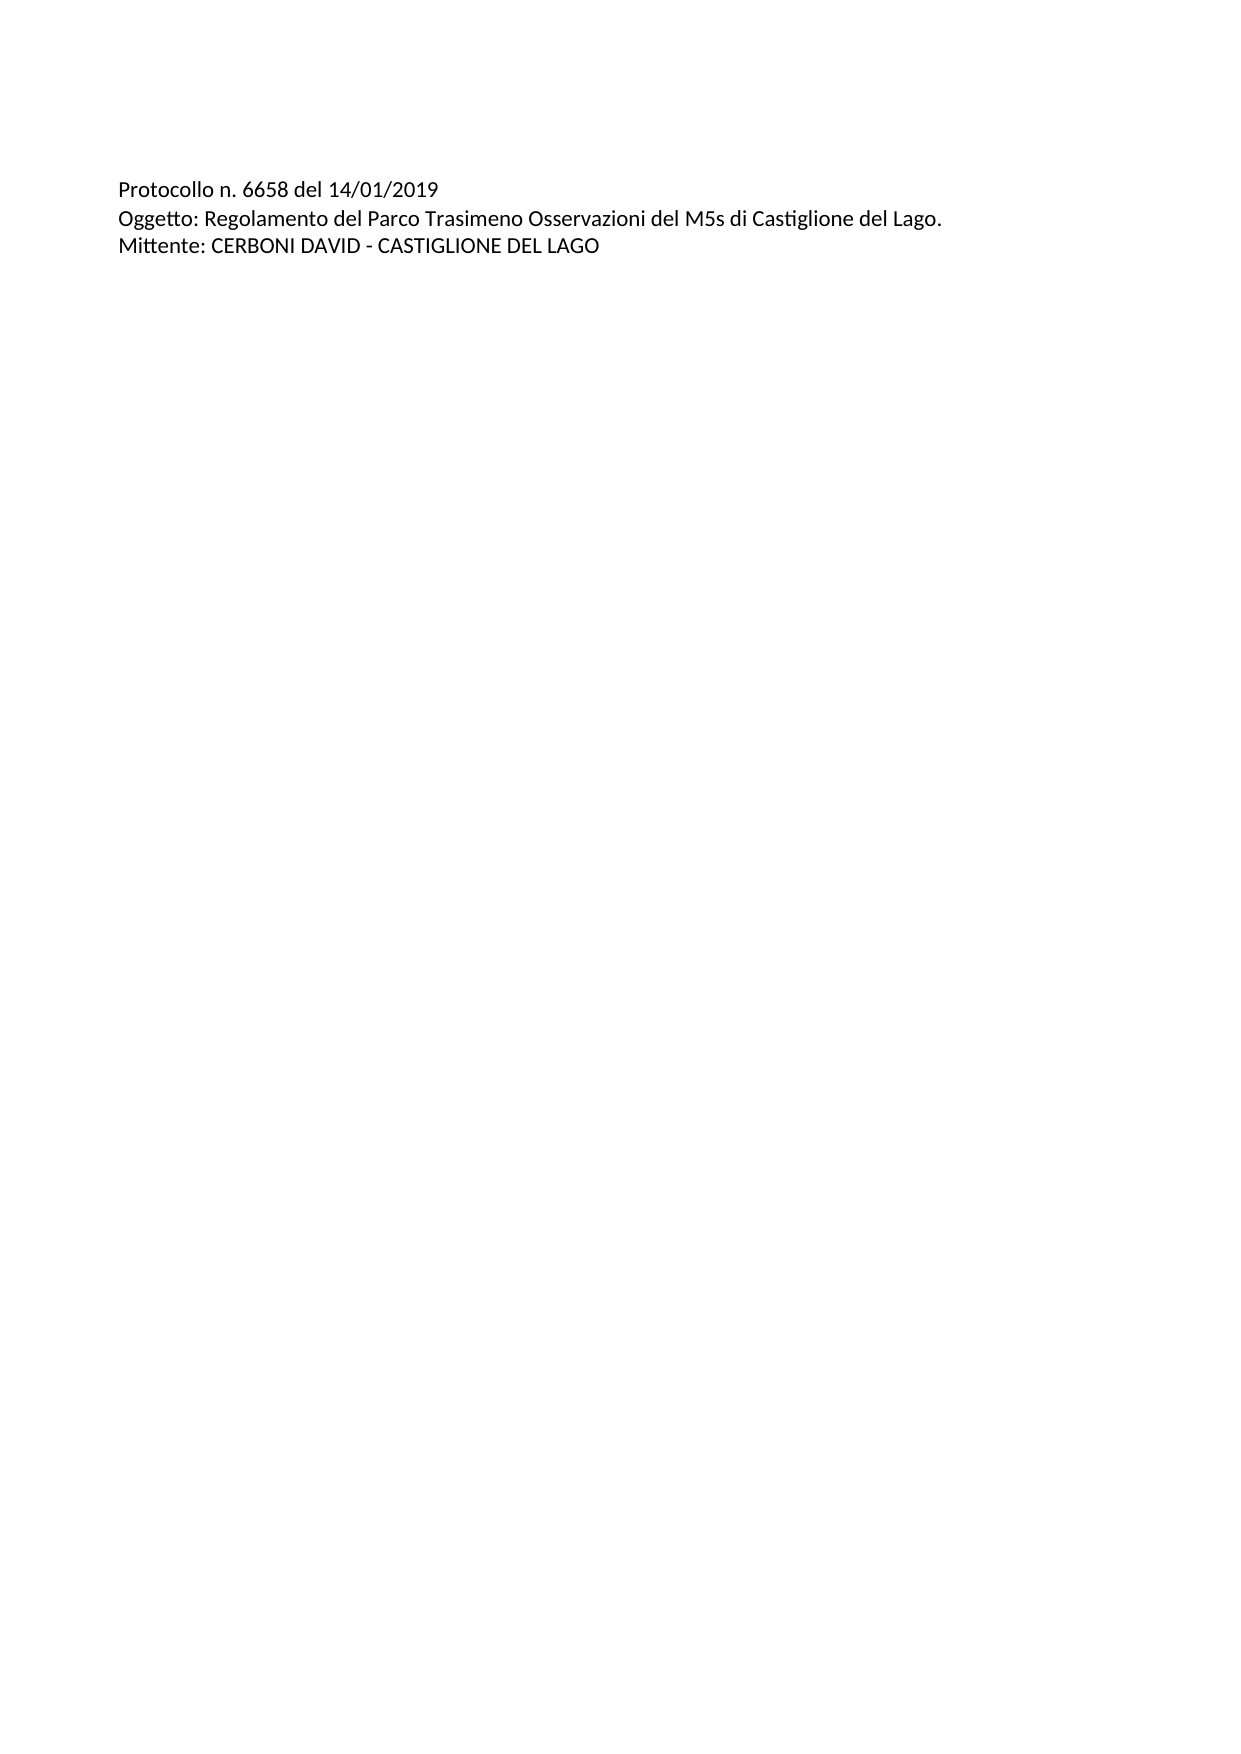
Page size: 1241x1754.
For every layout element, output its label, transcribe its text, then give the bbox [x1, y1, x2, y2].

text Protocollo n. 6658 del 14/01/2019 [118, 176, 1122, 204]
text Oggetto: Regolamento del Parco Trasimeno Osservazioni del M5s di Castiglione del Lago. [118, 204, 1122, 232]
text Mittente: CERBONI DAVID - CASTIGLIONE DEL LAGO [118, 232, 1122, 260]
